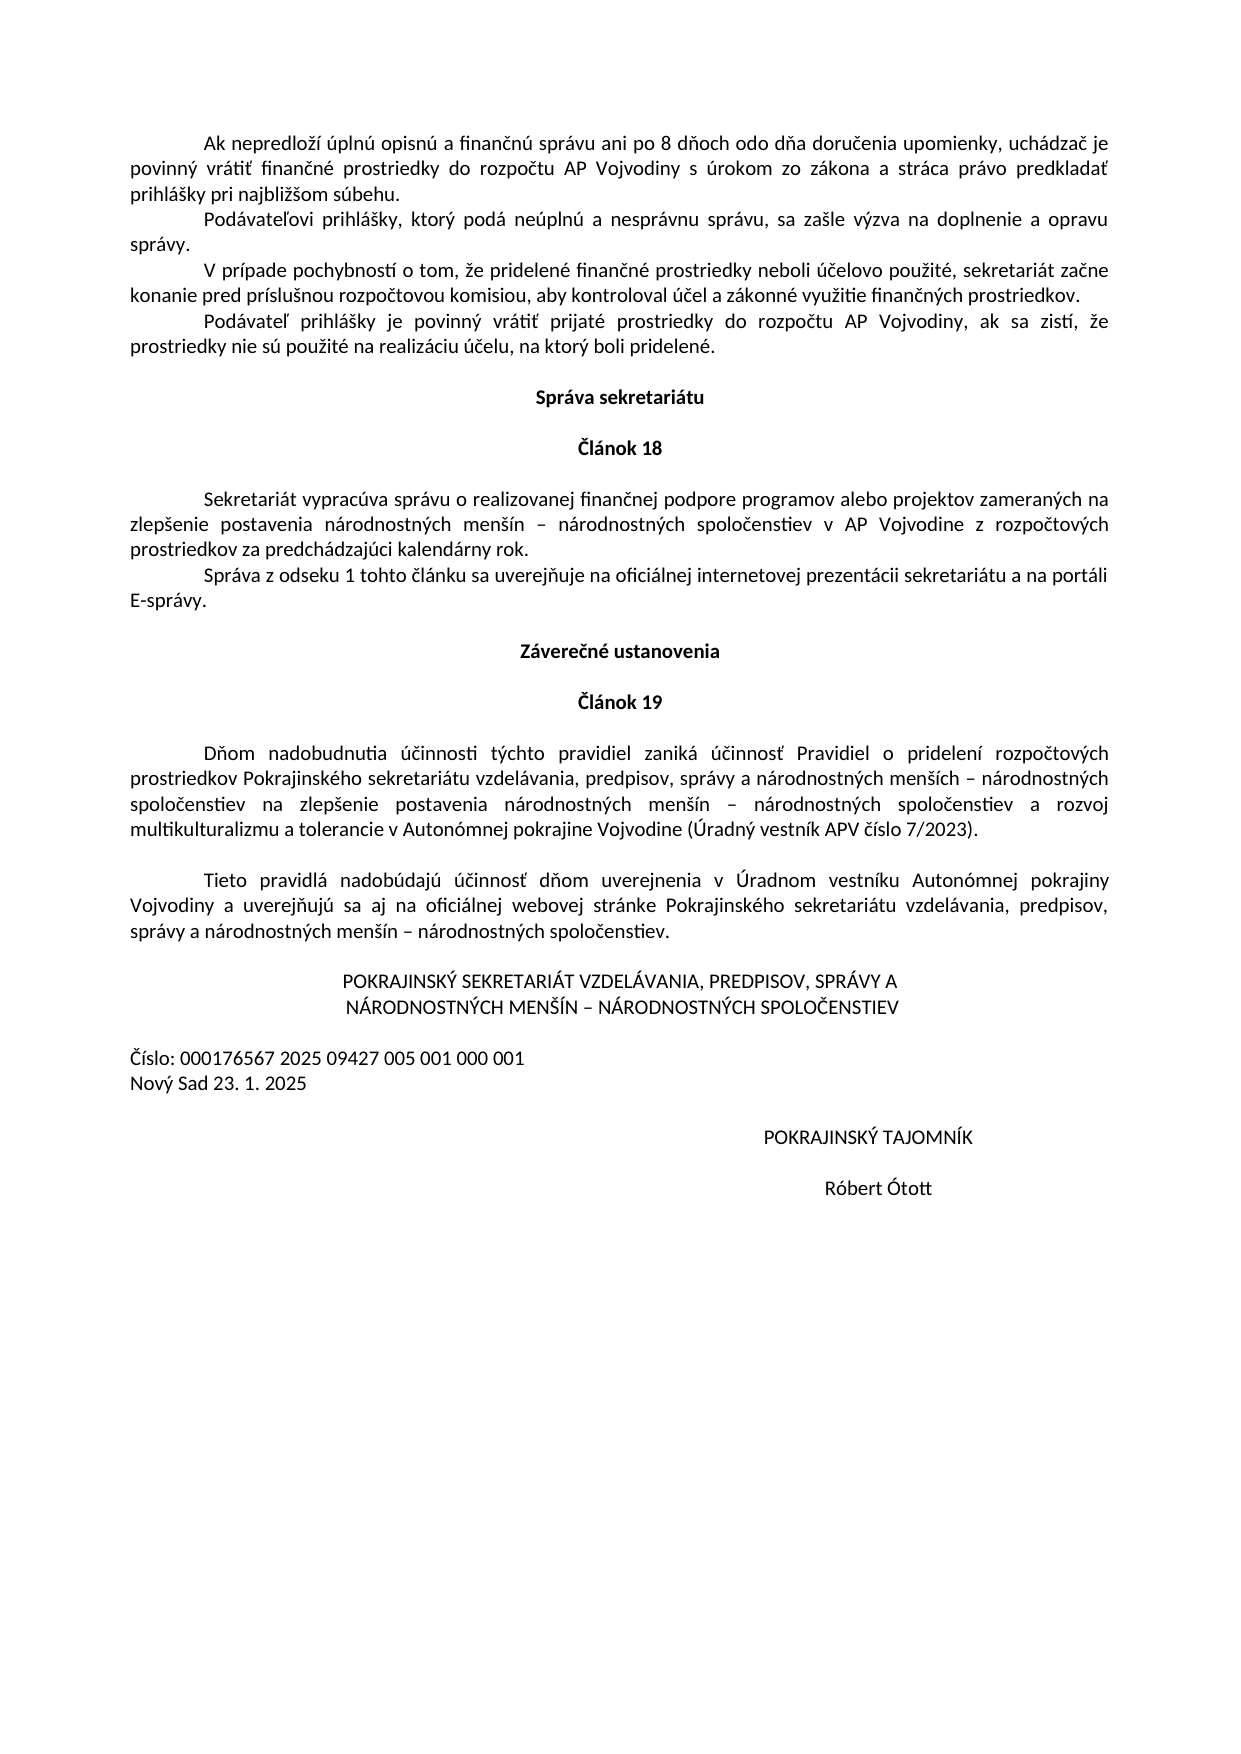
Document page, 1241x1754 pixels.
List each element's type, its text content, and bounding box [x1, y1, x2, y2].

text Podávateľ prihlášky je povinný vrátiť prijaté prostriedky do rozpočtu AP Vojvodiny, ak sa zistí, že prostriedky nie sú použité na realizáciu účelu, na ktorý boli pridelené. [130, 308, 1110, 359]
text Tieto pravidlá nadobúdajú účinnosť dňom uverejnenia v Úradnom vestníku Autonómnej pokrajiny Vojvodiny a uverejňujú sa aj na oficiálnej webovej stránke Pokrajinského sekretariátu vzdelávania, predpisov, správy a národnostných menšín – národnostných spoločenstiev. [130, 867, 1110, 943]
text Podávateľovi prihlášky, ktorý podá neúplnú a nesprávnu správu, sa zašle výzva na doplnenie a opravu správy. [130, 206, 1110, 257]
text V prípade pochybností o tom, že pridelené finančné prostriedky neboli účelovo použité, sekretariát začne konanie pred príslušnou rozpočtovou komisiou, aby kontroloval účel a zákonné využitie finančných prostriedkov. [130, 257, 1110, 308]
text Róbert Ótott [646, 1175, 1110, 1201]
text Správa z odseku 1 tohto článku sa uverejňuje na oficiálnej internetovej prezentácii sekretariátu a na portáli E-správy. [130, 562, 1110, 613]
text Sekretariát vypracúva správu o realizovanej finančnej podpore programov alebo projektov zameraných na zlepšenie postavenia národnostných menšín – národnostných spoločenstiev v AP Vojvodine z rozpočtových prostriedkov za predchádzajúci kalendárny rok. [130, 486, 1110, 562]
text Nový Sad 23. 1. 2025 [130, 1070, 1110, 1096]
text Správa sekretariátu [130, 384, 1110, 409]
text Ak nepredloží úplnú opisnú a finančnú správu ani po 8 dňoch odo dňa doručenia upomienky, uchádzač je povinný vrátiť finančné prostriedky do rozpočtu AP Vojvodiny s úrokom zo zákona a stráca právo predkladať prihlášky pri najbližšom súbehu. [130, 130, 1110, 206]
text POKRAJINSKÝ TAJOMNÍK [130, 1124, 1110, 1150]
text Článok 18 [130, 435, 1110, 460]
text Dňom nadobudnutia účinnosti týchto pravidiel zaniká účinnosť Pravidiel o pridelení rozpočtových prostriedkov Pokrajinského sekretariátu vzdelávania, predpisov, správy a národnostných menších – národnostných spoločenstiev na zlepšenie postavenia národnostných menšín – národnostných spoločenstiev a rozvoj multikulturalizmu a tolerancie v Autonómnej pokrajine Vojvodine (Úradný vestník APV číslo 7/2023). [130, 740, 1110, 842]
text POKRAJINSKÝ SEKRETARIÁT VZDELÁVANIA, PREDPISOV, SPRÁVY A [130, 969, 1110, 994]
text Číslo: 000176567 2025 09427 005 001 000 001 [130, 1045, 1110, 1070]
text Článok 19 [130, 689, 1110, 714]
text Záverečné ustanovenia [130, 638, 1110, 664]
text NÁRODNOSTNÝCH MENŠÍN – NÁRODNOSTNÝCH SPOLOČENSTIEV [130, 994, 1110, 1019]
